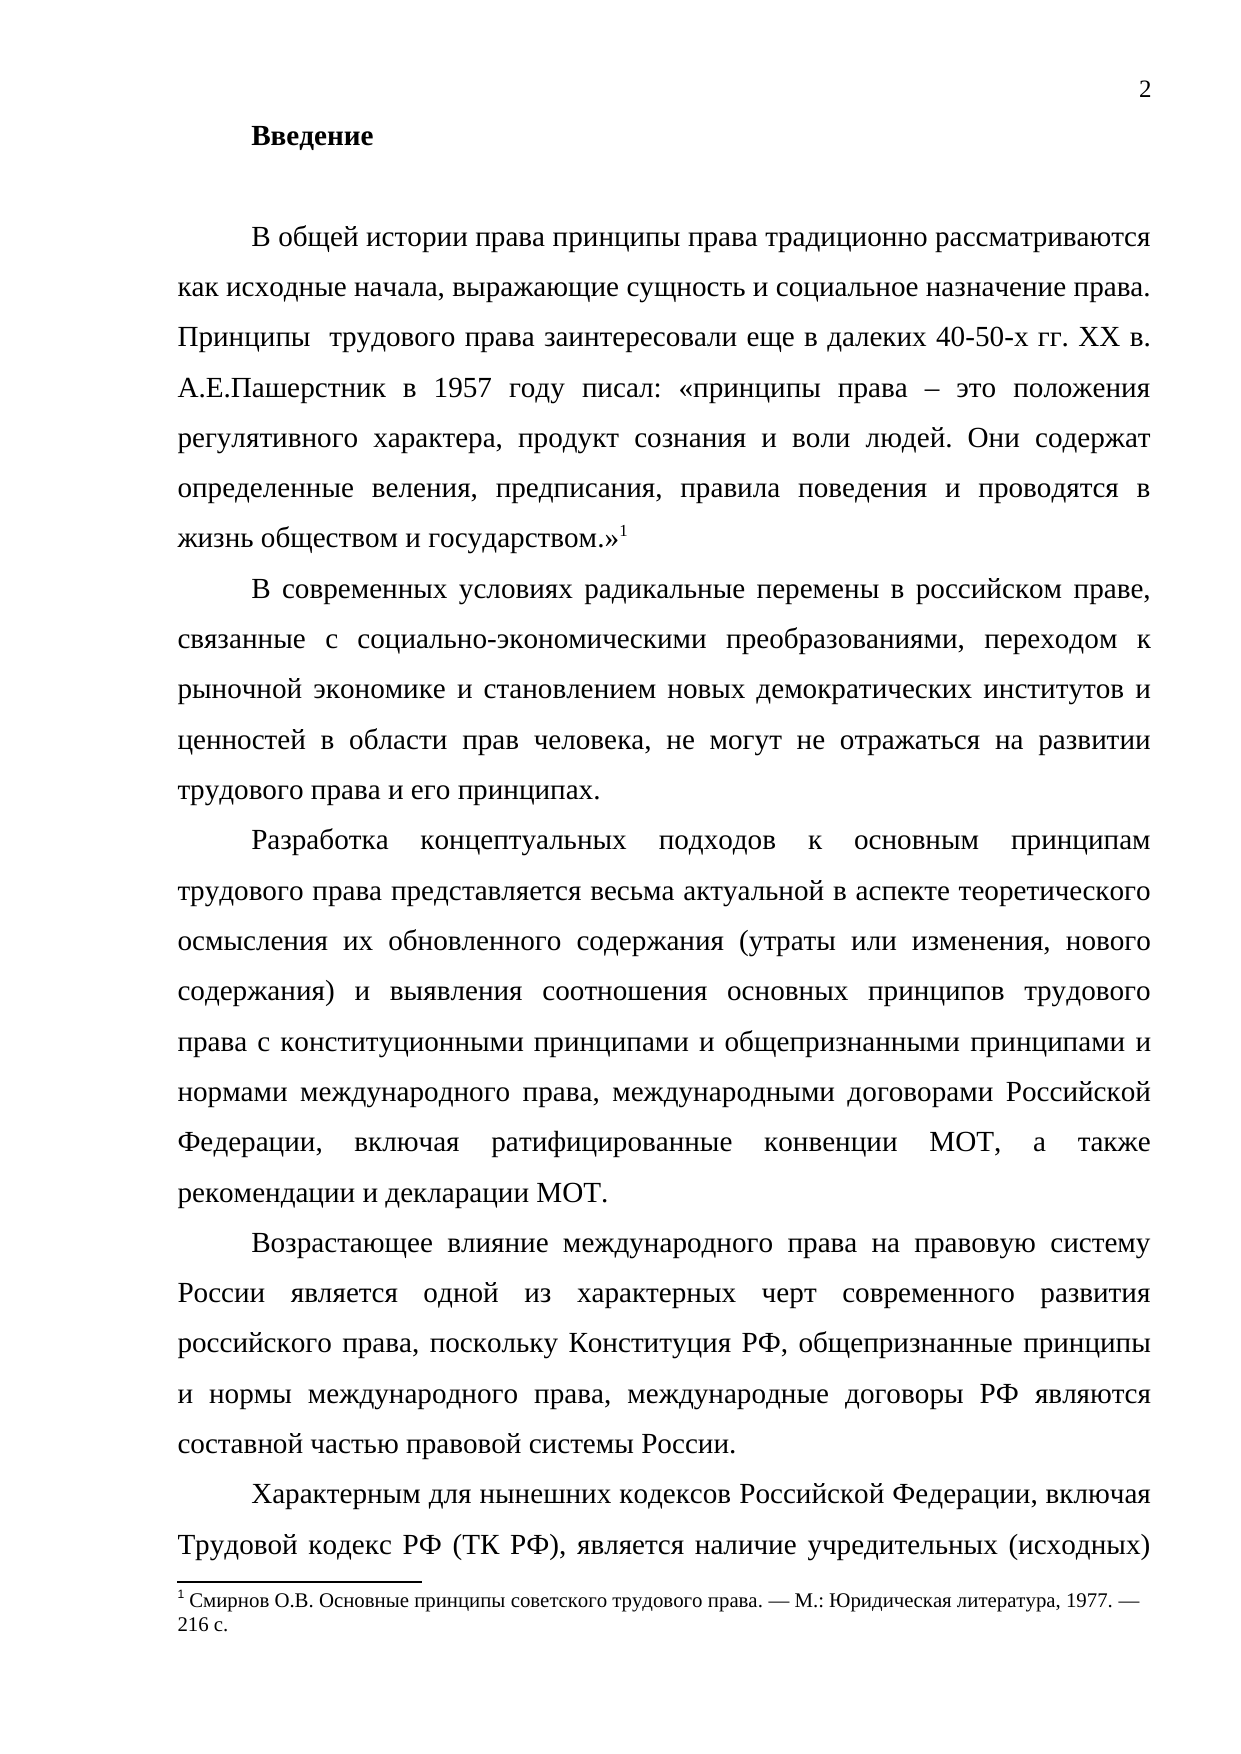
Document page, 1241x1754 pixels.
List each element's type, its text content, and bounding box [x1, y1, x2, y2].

text В общей истории права принципы права традиционно рассматриваются как исходные начала, выражающие сущность и социальное назначение права. Принципы трудового права заинтересовали еще в далеких 40-50-х гг. ХХ в. А.Е.Пашерстник в 1957 году писал: «принципы права – это положения регулятивного характера, продукт сознания и воли людей. Они содержат определенные веления, предписания, правила поведения и проводятся в жизнь обществом и государством.» [177, 219, 1152, 554]
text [177, 1477, 1152, 1560]
text Возрастающее влияние международного права на правовую систему России является одной из характерных черт современного развития российского права, поскольку Конституция РФ, общепризнанные принципы и нормы международного права, международные договоры РФ являются составной частью правовой системы России. [177, 1225, 1152, 1460]
text Разработка концептуальных подходов к основным принципам трудового права представляется весьма актуальной в аспекте теоретического осмысления их обновленного содержания (утраты или изменения, нового содержания) и выявления соотношения основных принципов трудового права с конституционными принципами и общепризнанными принципами и нормами международного права, международными договорами Российской Федерации, включая ратифицированные конвенции МОТ, а также рекомендации и декларации МОТ. [177, 822, 1152, 1208]
text В современных условиях радикальные перемены в российском праве, связанные с социально-экономическими преобразованиями, переходом к рыночной экономике и становлением новых демократических институтов и ценностей в области прав человека, не могут не отражаться на развитии трудового права и его принципах. [177, 571, 1152, 806]
text Введение [177, 118, 1152, 152]
